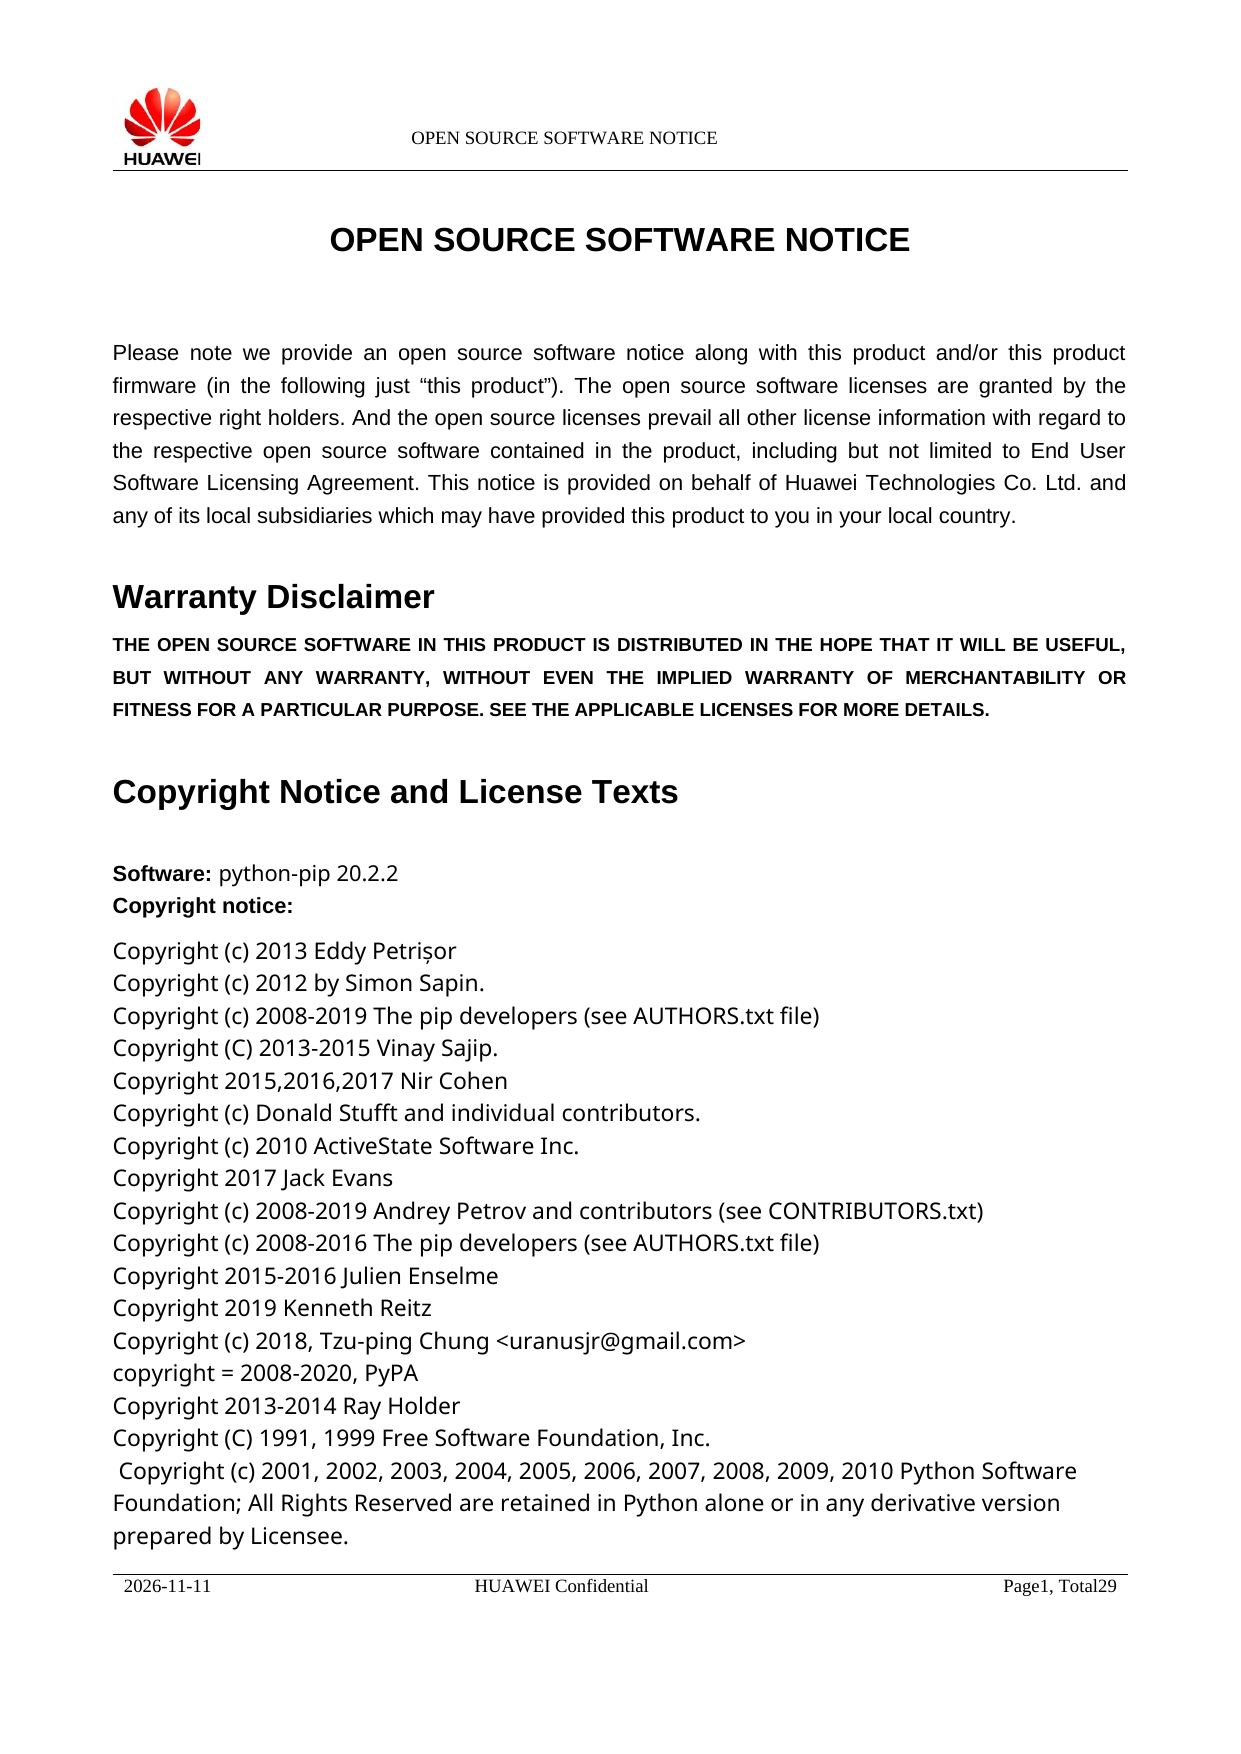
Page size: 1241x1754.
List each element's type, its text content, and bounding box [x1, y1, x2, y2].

text Copyright Notice and License Texts [112, 759, 1128, 824]
text The open source software in this product is distributed in the hope that it will be useful, but WITHOUT ANY WARRANTY, without even the implied warranty of MERCHANTABILITY or FITNESS FOR A PARTICULAR PURPOSE. See the applicable licenses for more details. [112, 629, 1128, 726]
picture [124, 88, 201, 165]
title Software: python-pip 20.2.2 [112, 856, 1128, 889]
text Warranty Disclaimer [112, 564, 1128, 629]
text OPEN SOURCE SOFTWARE NOTICE [112, 206, 1128, 271]
text Copyright notice: [112, 889, 1128, 921]
text Please note we provide an open source software notice along with this product and/or this product firmware (in the following just “this product”). The open source software licenses are granted by the respective right holders. And the open source licenses prevail all other license information with regard to the respective open source software contained in the product, including but not limited to End User Software Licensing Agreement. This notice is provided on behalf of Huawei Technologies Co. Ltd. and any of its local subsidiaries which may have provided this product to you in your local country. [112, 336, 1128, 531]
